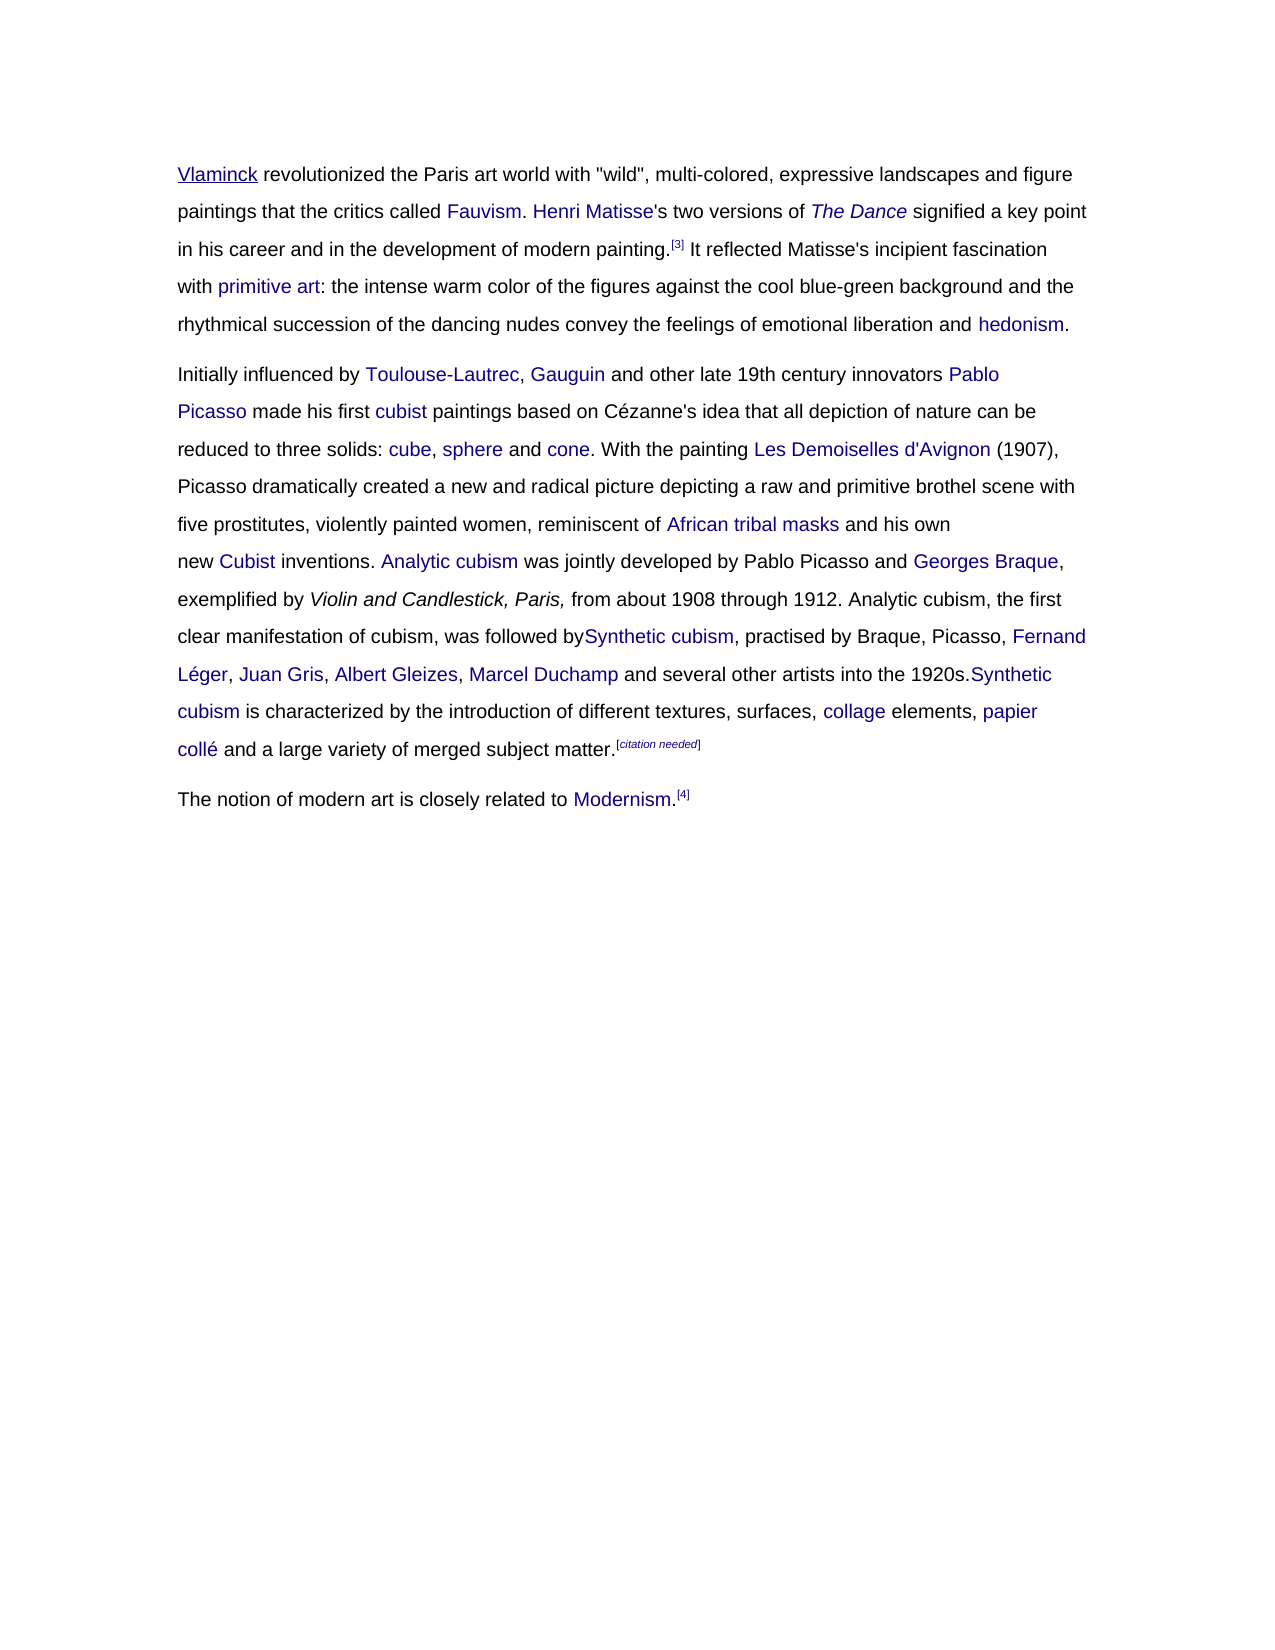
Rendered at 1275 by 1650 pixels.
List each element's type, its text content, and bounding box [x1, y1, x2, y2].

text The notion of modern art is closely related to Modernism.[4] [177, 773, 1098, 810]
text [177, 148, 1098, 335]
text Initially influenced by Toulouse-Lautrec, Gauguin and other late 19th century innovators Pablo Picasso made his first cubist paintings based on Cézanne's idea that all depiction of nature can be reduced to three solids: cube, sphere and cone. With the painting Les Demoiselles d'Avignon (1907), Picasso dramatically created a new and radical picture depicting a raw and primitive brothel scene with five prostitutes, violently painted women, reminiscent of African tribal masks and his own new Cubist inventions. Analytic cubism was jointly developed by Pablo Picasso and Georges Braque, exemplified by Violin and Candlestick, Paris, from about 1908 through 1912. Analytic cubism, the first clear manifestation of cubism, was followed bySynthetic cubism, practised by Braque, Picasso, Fernand Léger, Juan Gris, Albert Gleizes, Marcel Duchamp and several other artists into the 1920s.Synthetic cubism is characterized by the introduction of different textures, surfaces, collage elements, papier collé and a large variety of merged subject matter.[citation needed] [177, 348, 1098, 760]
